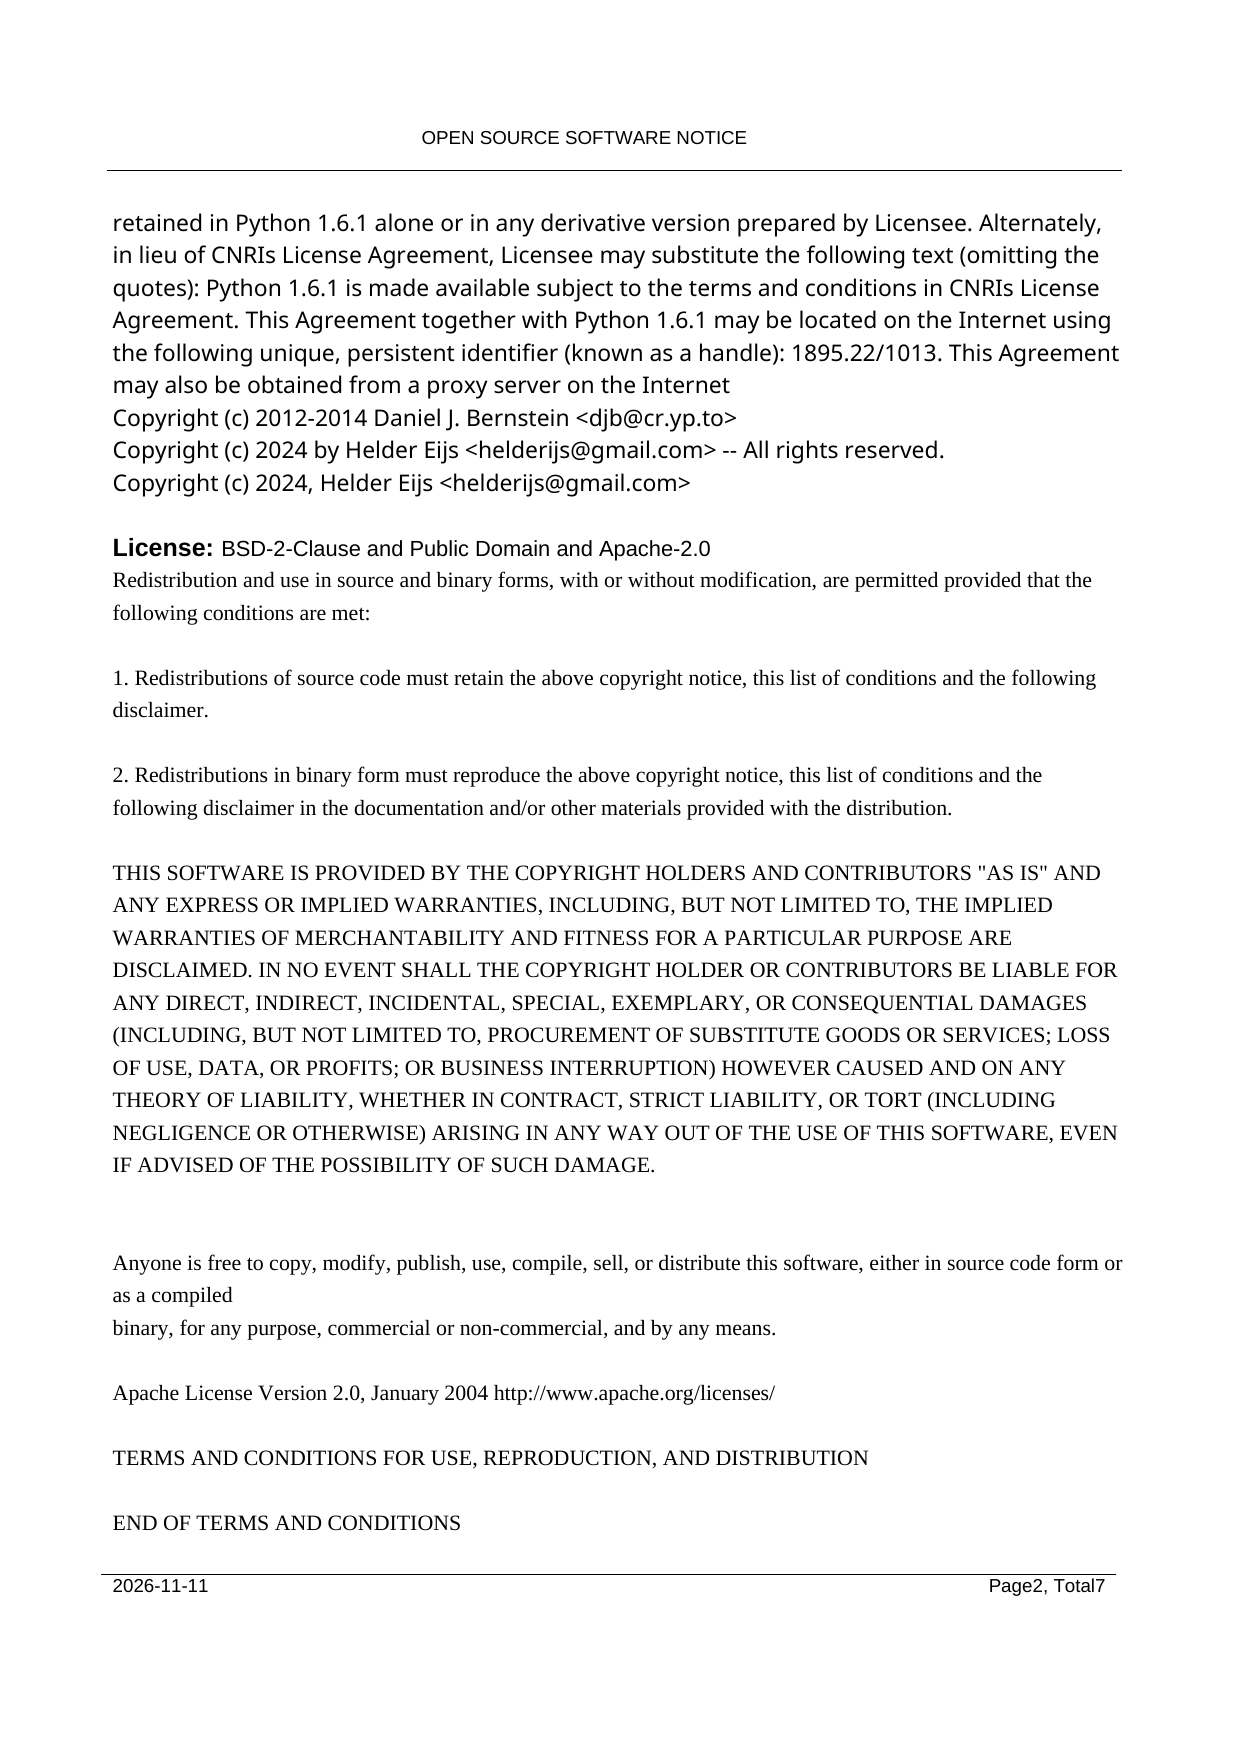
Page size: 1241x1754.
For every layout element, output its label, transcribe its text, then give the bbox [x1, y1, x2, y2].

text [112, 564, 1128, 1539]
text License: BSD-2-Clause and Public Domain and Apache-2.0 [112, 531, 1128, 564]
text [112, 206, 1128, 531]
